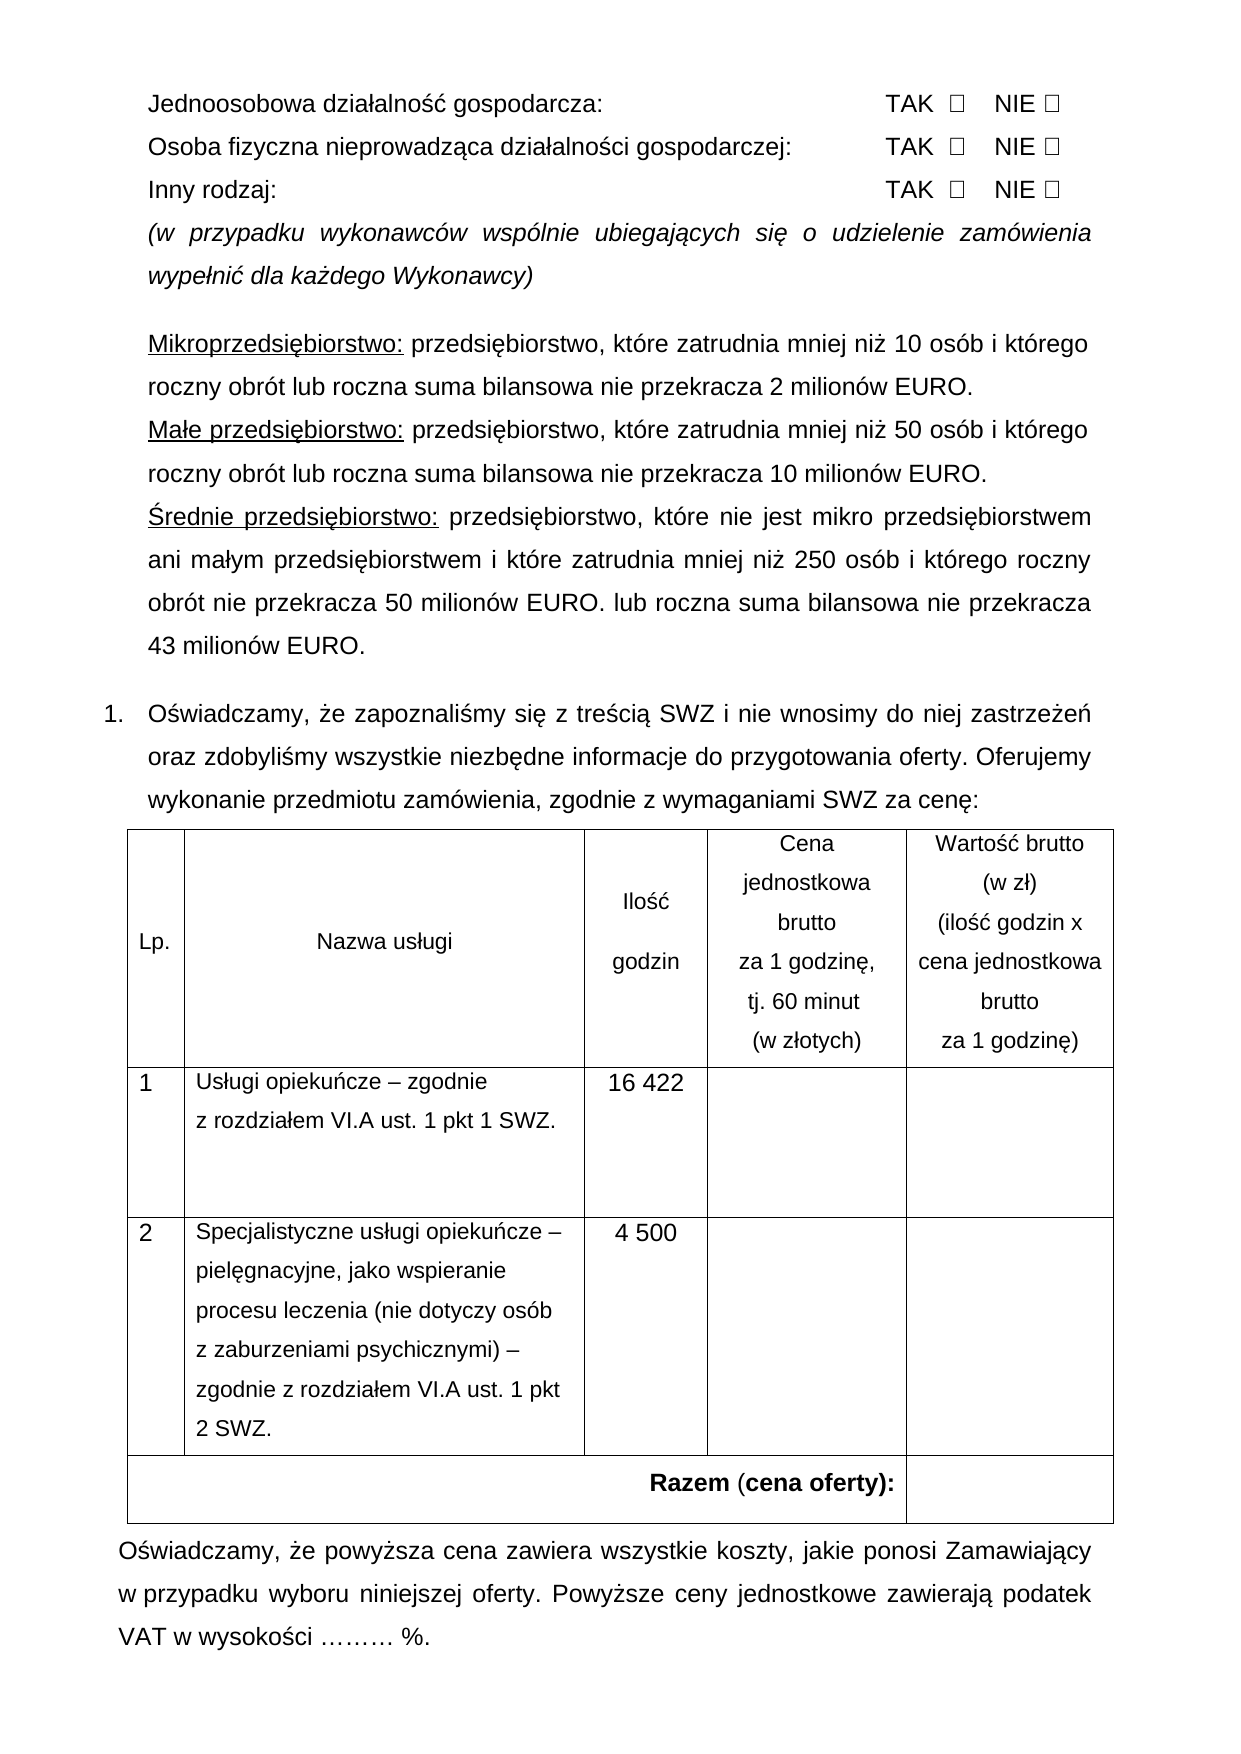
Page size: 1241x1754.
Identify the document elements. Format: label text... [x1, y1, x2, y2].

table_header Nazwa usługi [185, 830, 584, 1067]
table_cell [708, 1218, 906, 1455]
table_cell Specjalistyczne usługi opiekuńcze – pielęgnacyjne, jako wspieranie procesu leczenia (nie dotyczy osób z zaburzeniami psychicznymi) – zgodnie z rozdziałem VI.A ust. 1 pkt 2 SWZ. [185, 1218, 584, 1455]
table_header Lp. [128, 830, 184, 1067]
text Jednoosobowa działalność gospodarcza: TAK  NIE  [148, 89, 1093, 117]
table_header Cena jednostkowa brutto za 1 godzinę, tj. 60 minut (w złotych) [708, 830, 906, 1067]
text Oświadczamy, że powyższa cena zawiera wszystkie koszty, jakie ponosi Zamawiający w przypadku wyboru niniejszej oferty. Powyższe ceny jednostkowe zawierają podatek VAT w wysokości ……… %. [118, 1536, 1093, 1651]
list Oświadczamy, że zapoznaliśmy się z treścią SWZ i nie wnosimy do niej zastrzeżeń oraz zdobyliśmy wszystkie niezbędne informacje do przygotowania oferty. Oferujemy wykonanie przedmiotu zamówienia, zgodnie z wymaganiami SWZ za cenę: [103, 699, 1093, 814]
table_cell 1 [128, 1068, 184, 1217]
text Osoba fizyczna nieprowadząca działalności gospodarczej: TAK  NIE  [148, 132, 1093, 161]
text Mikroprzedsiębiorstwo: przedsiębiorstwo, które zatrudnia mniej niż 10 osób i którego roczny obrót lub roczna suma bilansowa nie przekracza 2 milionów EURO. [148, 329, 1090, 401]
table_cell Razem (cena oferty): [128, 1456, 906, 1523]
table_header Ilość godzin [585, 830, 707, 1067]
table_cell 16 422 [585, 1068, 707, 1217]
text (w przypadku wykonawców wspólnie ubiegających się o udzielenie zamówienia wypełnić dla każdego Wykonawcy) [148, 218, 1093, 290]
table_cell [708, 1068, 906, 1217]
table_cell [907, 1218, 1113, 1455]
table_cell [907, 1068, 1113, 1217]
table_cell [907, 1456, 1113, 1523]
table_cell Usługi opiekuńcze – zgodnie z rozdziałem VI.A ust. 1 pkt 1 SWZ. [185, 1068, 584, 1217]
text Inny rodzaj: TAK  NIE  [148, 175, 1093, 204]
table_header Wartość brutto (w zł) (ilość godzin x cena jednostkowa brutto za 1 godzinę) [907, 830, 1113, 1067]
table_cell 4 500 [585, 1218, 707, 1455]
table_cell 2 [128, 1218, 184, 1455]
text Średnie przedsiębiorstwo: przedsiębiorstwo, które nie jest mikro przedsiębiorstwem ani małym przedsiębiorstwem i które zatrudnia mniej niż 250 osób i którego roczny obrót nie przekracza 50 milionów EURO. lub roczna suma bilansowa nie przekracza 43 milionów EURO. [148, 502, 1093, 660]
text Małe przedsiębiorstwo: przedsiębiorstwo, które zatrudnia mniej niż 50 osób i którego roczny obrót lub roczna suma bilansowa nie przekracza 10 milionów EURO. [148, 416, 1090, 487]
